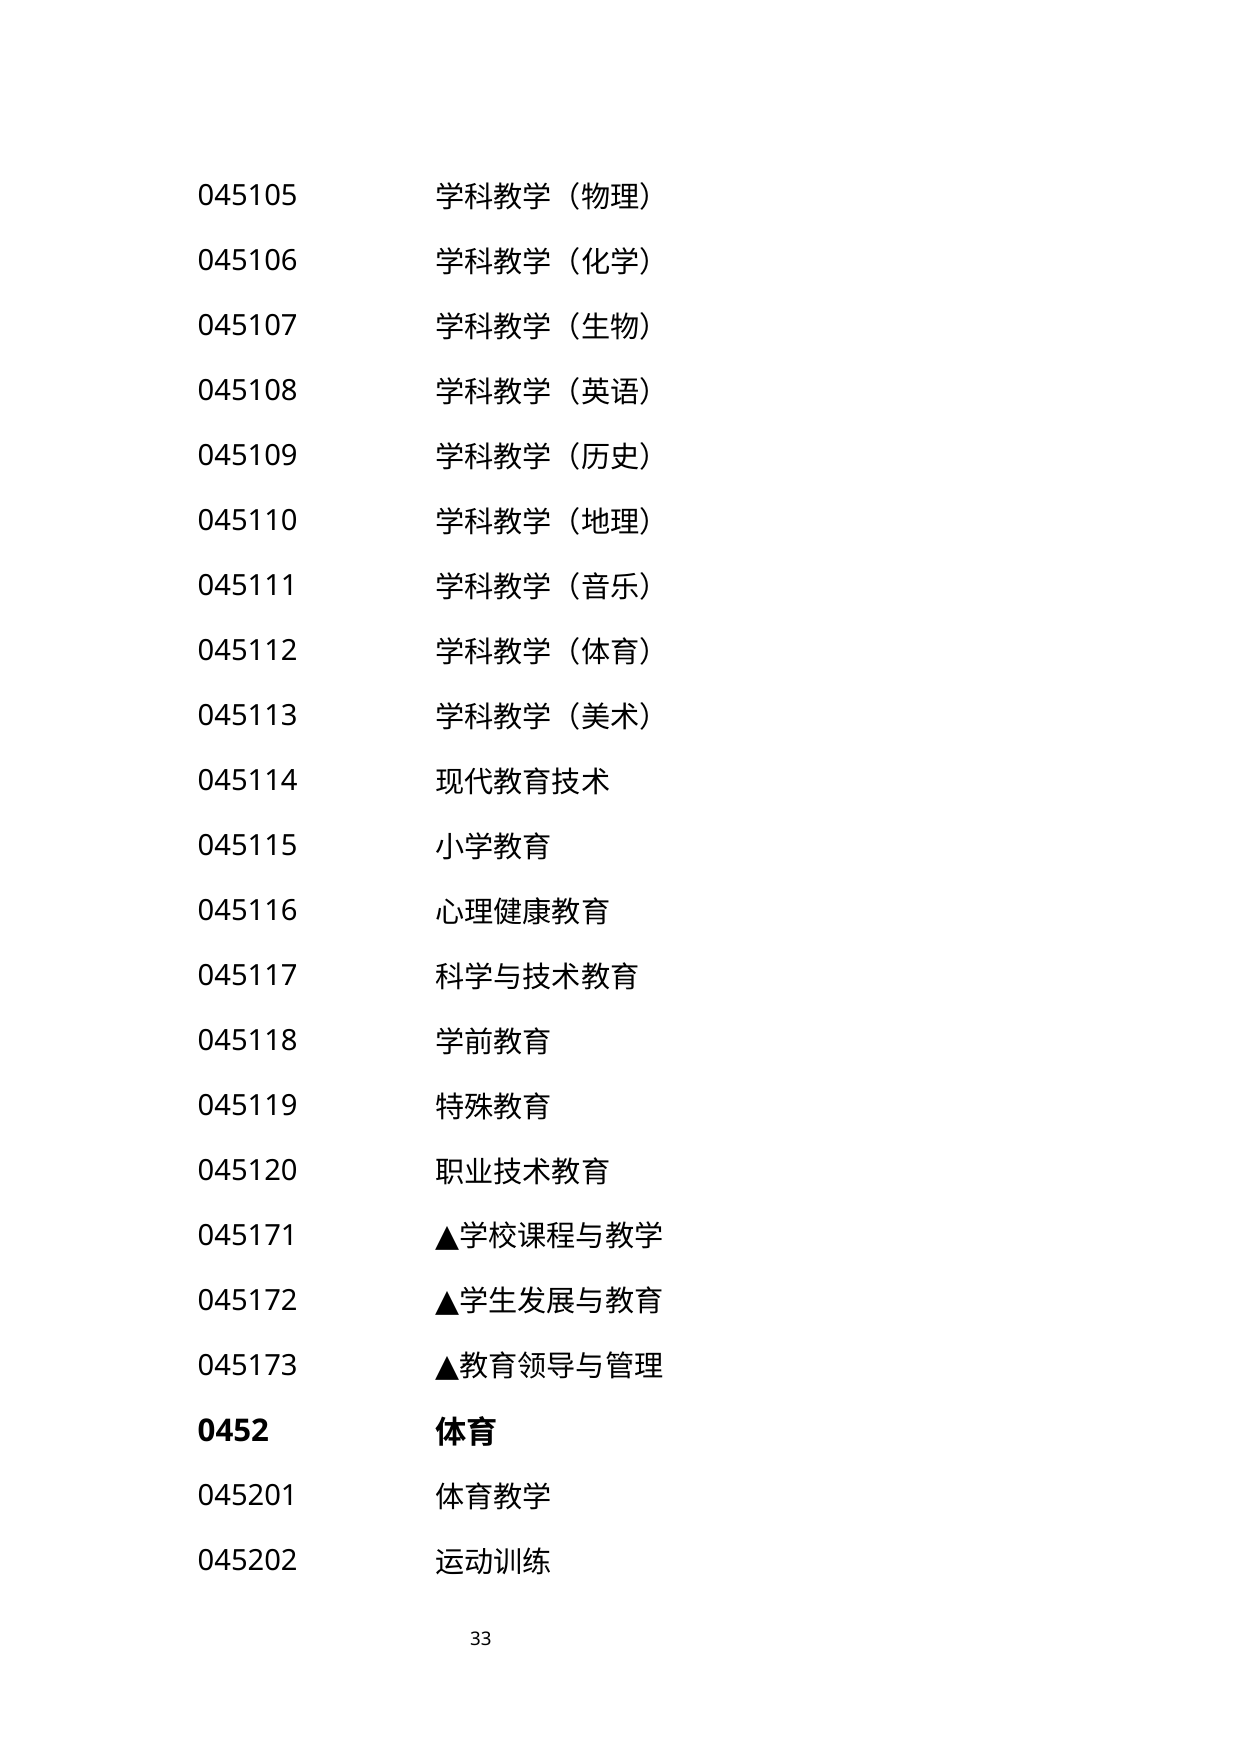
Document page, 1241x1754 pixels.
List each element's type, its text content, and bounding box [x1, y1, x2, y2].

table_cell 学科教学（英语） [424, 357, 1160, 422]
table_cell ▲学生发展与教育 [424, 1267, 1160, 1332]
table_cell 学科教学（体育） [424, 617, 1160, 682]
table_cell 特殊教育 [424, 1072, 1160, 1137]
table_cell 045115 [186, 812, 424, 877]
table_cell 学科教学（物理） [424, 162, 1160, 227]
table_cell 045171 [186, 1202, 424, 1267]
table_cell 体育 [424, 1397, 1160, 1462]
table_cell ▲学校课程与教学 [424, 1202, 1160, 1267]
table_cell 小学教育 [424, 812, 1160, 877]
table_cell 045110 [186, 487, 424, 552]
table_cell 045105 [186, 162, 424, 227]
table_cell 045202 [186, 1527, 424, 1592]
table_cell 045107 [186, 292, 424, 357]
table_cell 学科教学（化学） [424, 227, 1160, 292]
table_cell 045201 [186, 1462, 424, 1527]
table_cell 045120 [186, 1137, 424, 1202]
table_cell 045118 [186, 1007, 424, 1072]
table_cell 心理健康教育 [424, 877, 1160, 942]
table_cell 职业技术教育 [424, 1137, 1160, 1202]
table_cell 0452 [186, 1397, 424, 1462]
table_cell 045116 [186, 877, 424, 942]
table_cell 学科教学（历史） [424, 422, 1160, 487]
table_cell 045112 [186, 617, 424, 682]
table_cell 045111 [186, 552, 424, 617]
table_cell 045172 [186, 1267, 424, 1332]
table_cell 体育教学 [424, 1462, 1160, 1527]
table_cell 045109 [186, 422, 424, 487]
table_cell 学科教学（生物） [424, 292, 1160, 357]
table_cell 学科教学（地理） [424, 487, 1160, 552]
table_cell 045173 [186, 1332, 424, 1397]
table_cell ▲教育领导与管理 [424, 1332, 1160, 1397]
table_cell 045117 [186, 942, 424, 1007]
table_cell 045119 [186, 1072, 424, 1137]
table_cell 045108 [186, 357, 424, 422]
table_cell 045113 [186, 682, 424, 747]
table_cell 运动训练 [424, 1527, 1160, 1592]
table_cell 学前教育 [424, 1007, 1160, 1072]
table_cell 学科教学（音乐） [424, 552, 1160, 617]
table_cell 科学与技术教育 [424, 942, 1160, 1007]
table_cell 现代教育技术 [424, 747, 1160, 812]
table_cell 045114 [186, 747, 424, 812]
table_cell 学科教学（美术） [424, 682, 1160, 747]
table_cell 045106 [186, 227, 424, 292]
